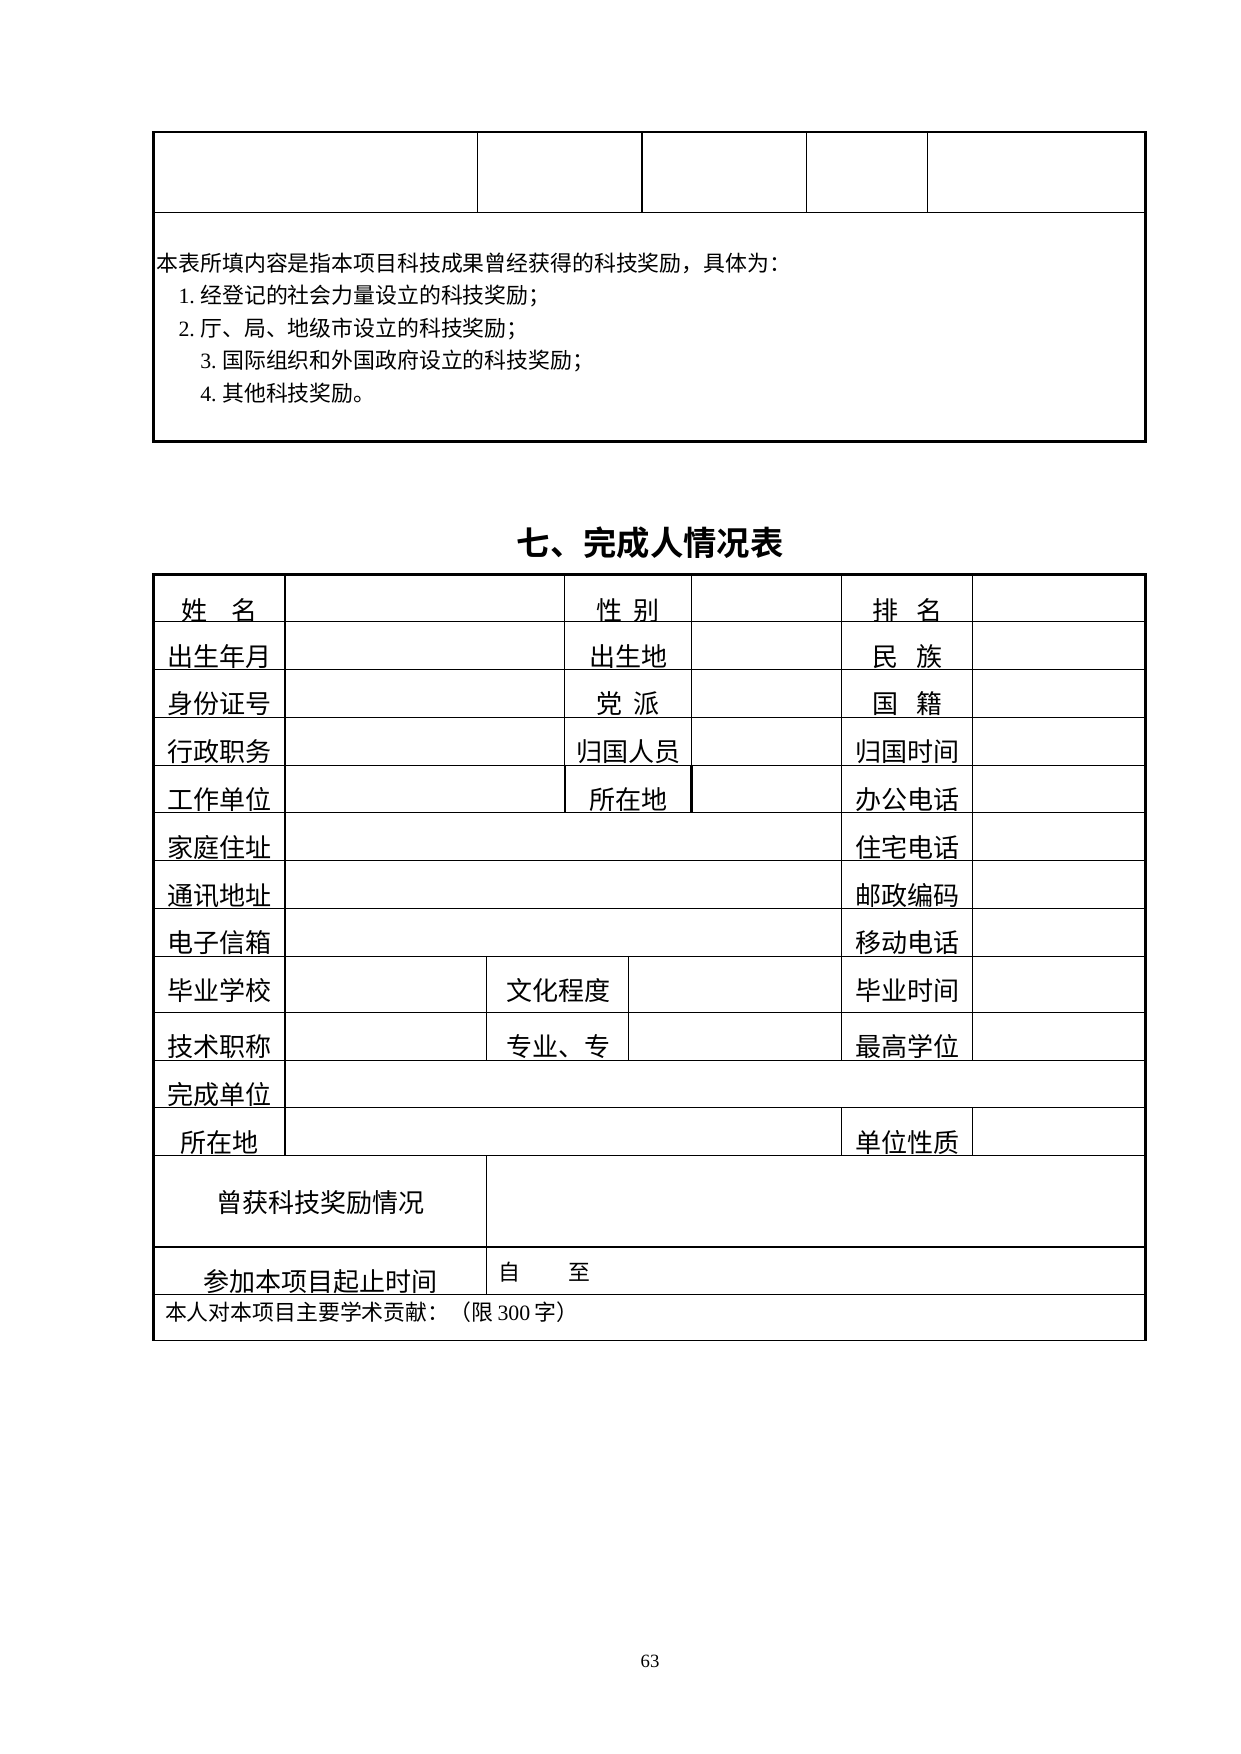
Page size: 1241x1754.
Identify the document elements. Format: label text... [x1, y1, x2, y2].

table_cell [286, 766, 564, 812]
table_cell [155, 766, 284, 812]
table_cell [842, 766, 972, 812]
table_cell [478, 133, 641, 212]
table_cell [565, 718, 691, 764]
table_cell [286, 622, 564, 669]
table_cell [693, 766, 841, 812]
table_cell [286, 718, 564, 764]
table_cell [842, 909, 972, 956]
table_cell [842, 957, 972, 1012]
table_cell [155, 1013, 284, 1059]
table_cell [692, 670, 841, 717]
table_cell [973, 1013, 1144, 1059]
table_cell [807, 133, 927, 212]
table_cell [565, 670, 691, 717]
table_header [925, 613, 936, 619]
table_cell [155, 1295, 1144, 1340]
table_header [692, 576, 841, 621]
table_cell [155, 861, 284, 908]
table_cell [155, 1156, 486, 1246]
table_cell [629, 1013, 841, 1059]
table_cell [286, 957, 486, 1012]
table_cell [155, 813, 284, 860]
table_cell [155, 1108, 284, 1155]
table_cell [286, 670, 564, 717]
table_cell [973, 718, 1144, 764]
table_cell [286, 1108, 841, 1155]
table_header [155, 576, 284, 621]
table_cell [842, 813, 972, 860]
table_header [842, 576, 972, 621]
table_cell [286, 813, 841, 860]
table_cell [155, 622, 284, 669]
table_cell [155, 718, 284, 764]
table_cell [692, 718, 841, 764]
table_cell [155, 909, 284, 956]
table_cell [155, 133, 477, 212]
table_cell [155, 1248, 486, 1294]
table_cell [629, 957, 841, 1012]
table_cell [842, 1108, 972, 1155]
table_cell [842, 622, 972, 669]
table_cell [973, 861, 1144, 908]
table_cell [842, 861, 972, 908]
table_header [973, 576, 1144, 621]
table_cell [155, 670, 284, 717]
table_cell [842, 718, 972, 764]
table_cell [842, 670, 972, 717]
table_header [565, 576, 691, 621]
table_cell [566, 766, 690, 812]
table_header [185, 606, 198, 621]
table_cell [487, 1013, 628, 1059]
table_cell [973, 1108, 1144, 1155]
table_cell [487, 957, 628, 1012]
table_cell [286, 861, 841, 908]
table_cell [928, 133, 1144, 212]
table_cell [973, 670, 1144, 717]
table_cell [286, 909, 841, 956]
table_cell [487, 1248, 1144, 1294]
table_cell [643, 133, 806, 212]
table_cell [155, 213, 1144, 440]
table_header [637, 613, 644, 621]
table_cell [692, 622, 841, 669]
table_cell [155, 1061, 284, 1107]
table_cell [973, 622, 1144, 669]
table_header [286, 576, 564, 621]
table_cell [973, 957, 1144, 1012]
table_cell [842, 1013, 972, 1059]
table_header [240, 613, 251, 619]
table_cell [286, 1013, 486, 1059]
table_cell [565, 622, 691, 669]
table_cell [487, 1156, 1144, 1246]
subtitle 七、完成人情况表 [148, 508, 1152, 573]
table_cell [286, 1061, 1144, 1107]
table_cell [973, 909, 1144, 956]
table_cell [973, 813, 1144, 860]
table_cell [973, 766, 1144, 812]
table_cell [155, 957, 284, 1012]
